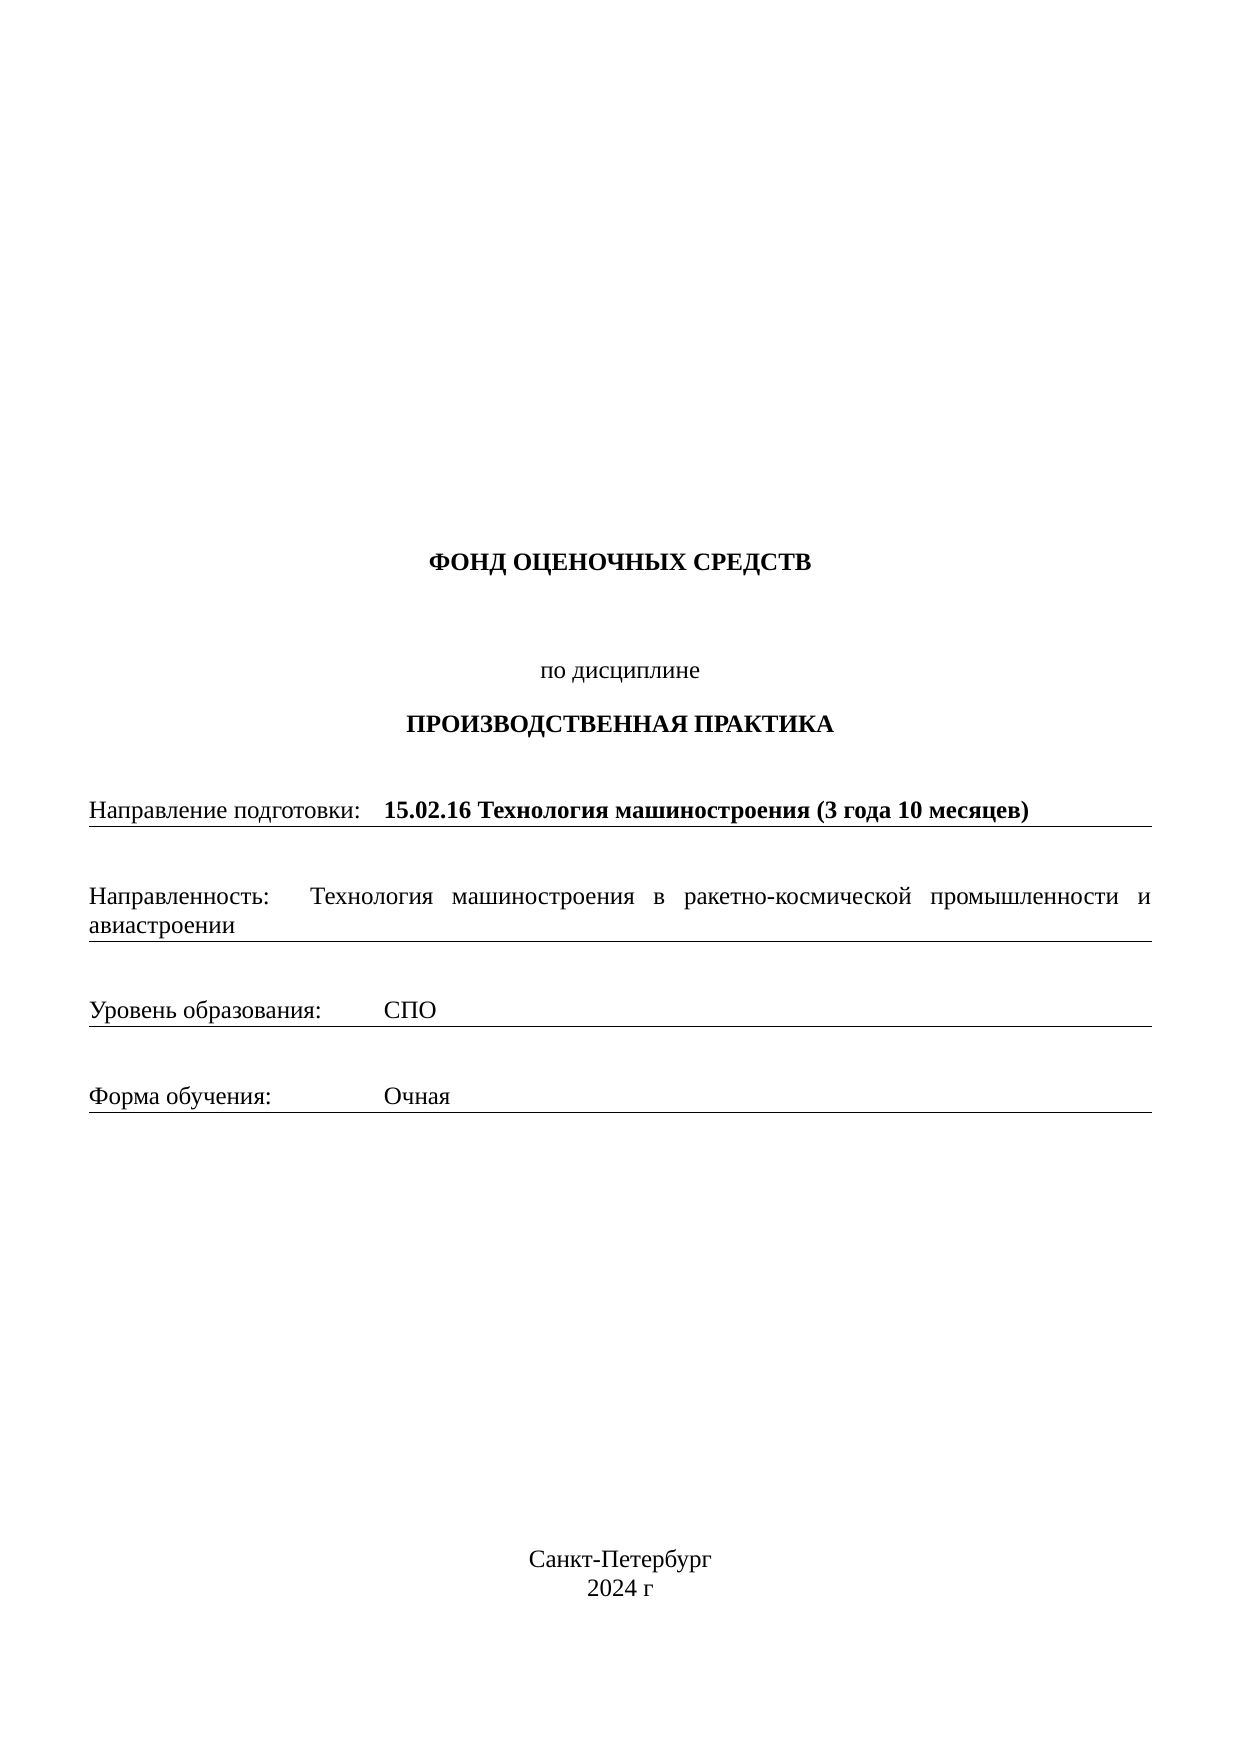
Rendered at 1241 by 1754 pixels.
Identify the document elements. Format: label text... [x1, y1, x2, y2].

text ПРОИЗВОДСТВЕННАЯ ПРАКТИКА [89, 709, 1152, 738]
text Форма обучения: Очная [89, 1081, 1152, 1112]
text Санкт-Петербург [89, 1544, 1152, 1573]
text Направленность: Технология машиностроения в ракетно-космической промышленности и авиастроении [89, 881, 1152, 941]
text 2024 г [89, 1573, 1152, 1601]
text Направление подготовки: 15.02.16 Технология машиностроения (3 года 10 месяцев) [89, 795, 1152, 826]
text ФОНД ОЦЕНОЧНЫХ СРЕДСТВ [89, 547, 1152, 576]
text Уровень образования: СПО [89, 995, 1152, 1026]
text по дисциплине [89, 655, 1152, 684]
